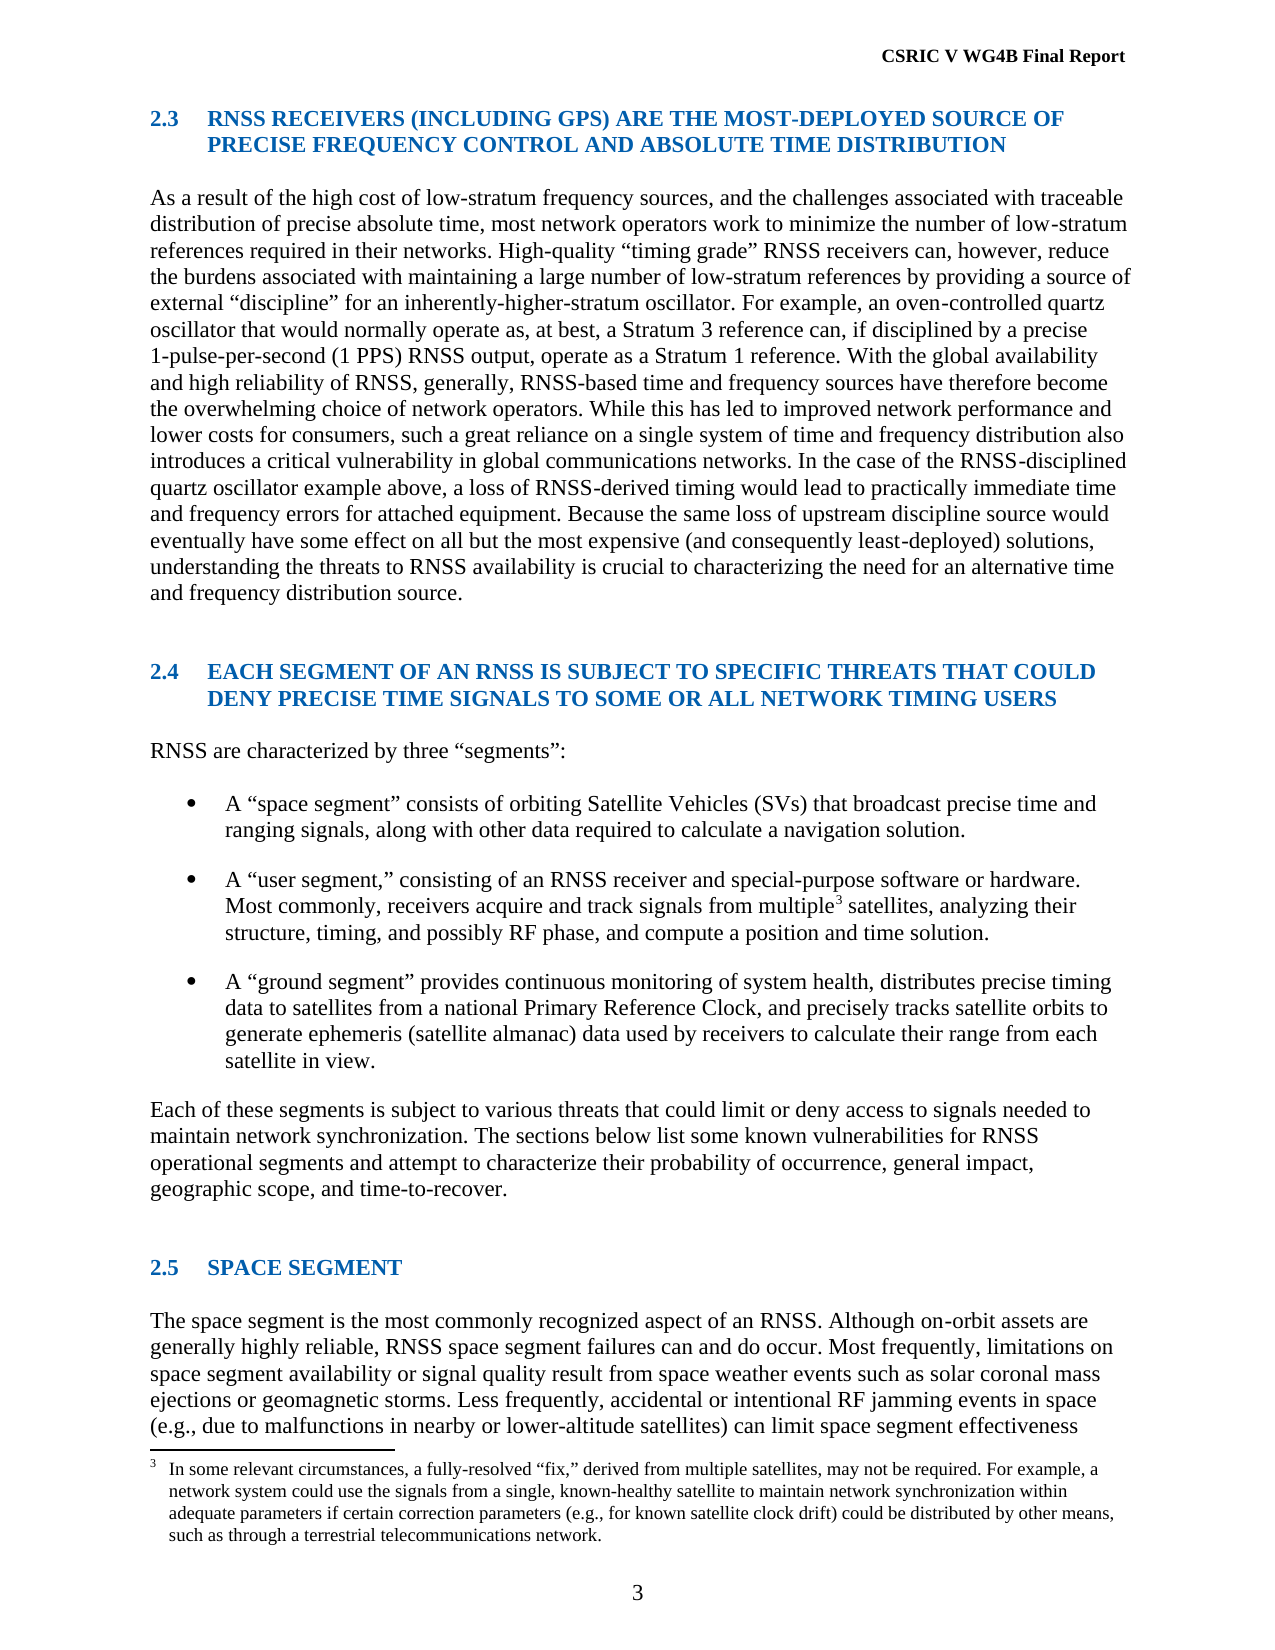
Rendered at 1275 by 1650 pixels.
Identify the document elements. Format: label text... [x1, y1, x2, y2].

text A “ground segment” provides continuous monitoring of system health, distributes precise timing data to satellites from a national Primary Reference Clock, and precisely tracks satellite orbits to generate ephemeris (satellite almanac) data used by receivers to calculate their range from each satellite in view. [187, 968, 1125, 1073]
subtitle RNSS receivers (including GPS) are the most-deployed source of precise frequency control and absolute time distribution [150, 105, 1125, 158]
text Each of these segments is subject to various threats that could limit or deny access to signals needed to maintain network synchronization. The sections below list some known vulnerabilities for RNSS operational segments and attempt to characterize their probability of occurrence, general impact, geographic scope, and time-to-recover. [150, 1096, 1125, 1202]
text RNSS are characterized by three “segments”: [150, 737, 1125, 764]
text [150, 1307, 1125, 1439]
subtitle Each segment of an RNSS is subject to specific threats that could deny precise time signals to some or all network timing users [150, 658, 1125, 711]
text A “user segment,” consisting of an RNSS receiver and special-purpose software or hardware. Most commonly, receivers acquire and track signals from multiple satellites, analyzing their structure, timing, and possibly RF phase, and compute a position and time solution. [187, 866, 1125, 945]
text As a result of the high cost of low-stratum frequency sources, and the challenges associated with traceable distribution of precise absolute time, most network operators work to minimize the number of low-stratum references required in their networks. High-quality “timing grade” RNSS receivers can, however, reduce the burdens associated with maintaining a large number of low-stratum references by providing a source of external “discipline” for an inherently-higher-stratum oscillator. For example, an oven-controlled quartz oscillator that would normally operate as, at best, a Stratum 3 reference can, if disciplined by a precise 1-pulse-per-second (1 PPS) RNSS output, operate as a Stratum 1 reference. With the global availability and high reliability of RNSS, generally, RNSS-based time and frequency sources have therefore become the overwhelming choice of network operators. While this has led to improved network performance and lower costs for consumers, such a great reliance on a single system of time and frequency distribution also introduces a critical vulnerability in global communications networks. In the case of the RNSS-disciplined quartz oscillator example above, a loss of RNSS-derived timing would lead to practically immediate time and frequency errors for attached equipment. Because the same loss of upstream discipline source would eventually have some effect on all but the most expensive (and consequently least-deployed) solutions, understanding the threats to RNSS availability is crucial to characterizing the need for an alternative time and frequency distribution source. [150, 184, 1134, 606]
text A “space segment” consists of orbiting Satellite Vehicles (SVs) that broadcast precise time and ranging signals, along with other data required to calculate a navigation solution. [187, 790, 1125, 843]
subtitle Space Segment [150, 1254, 1125, 1281]
